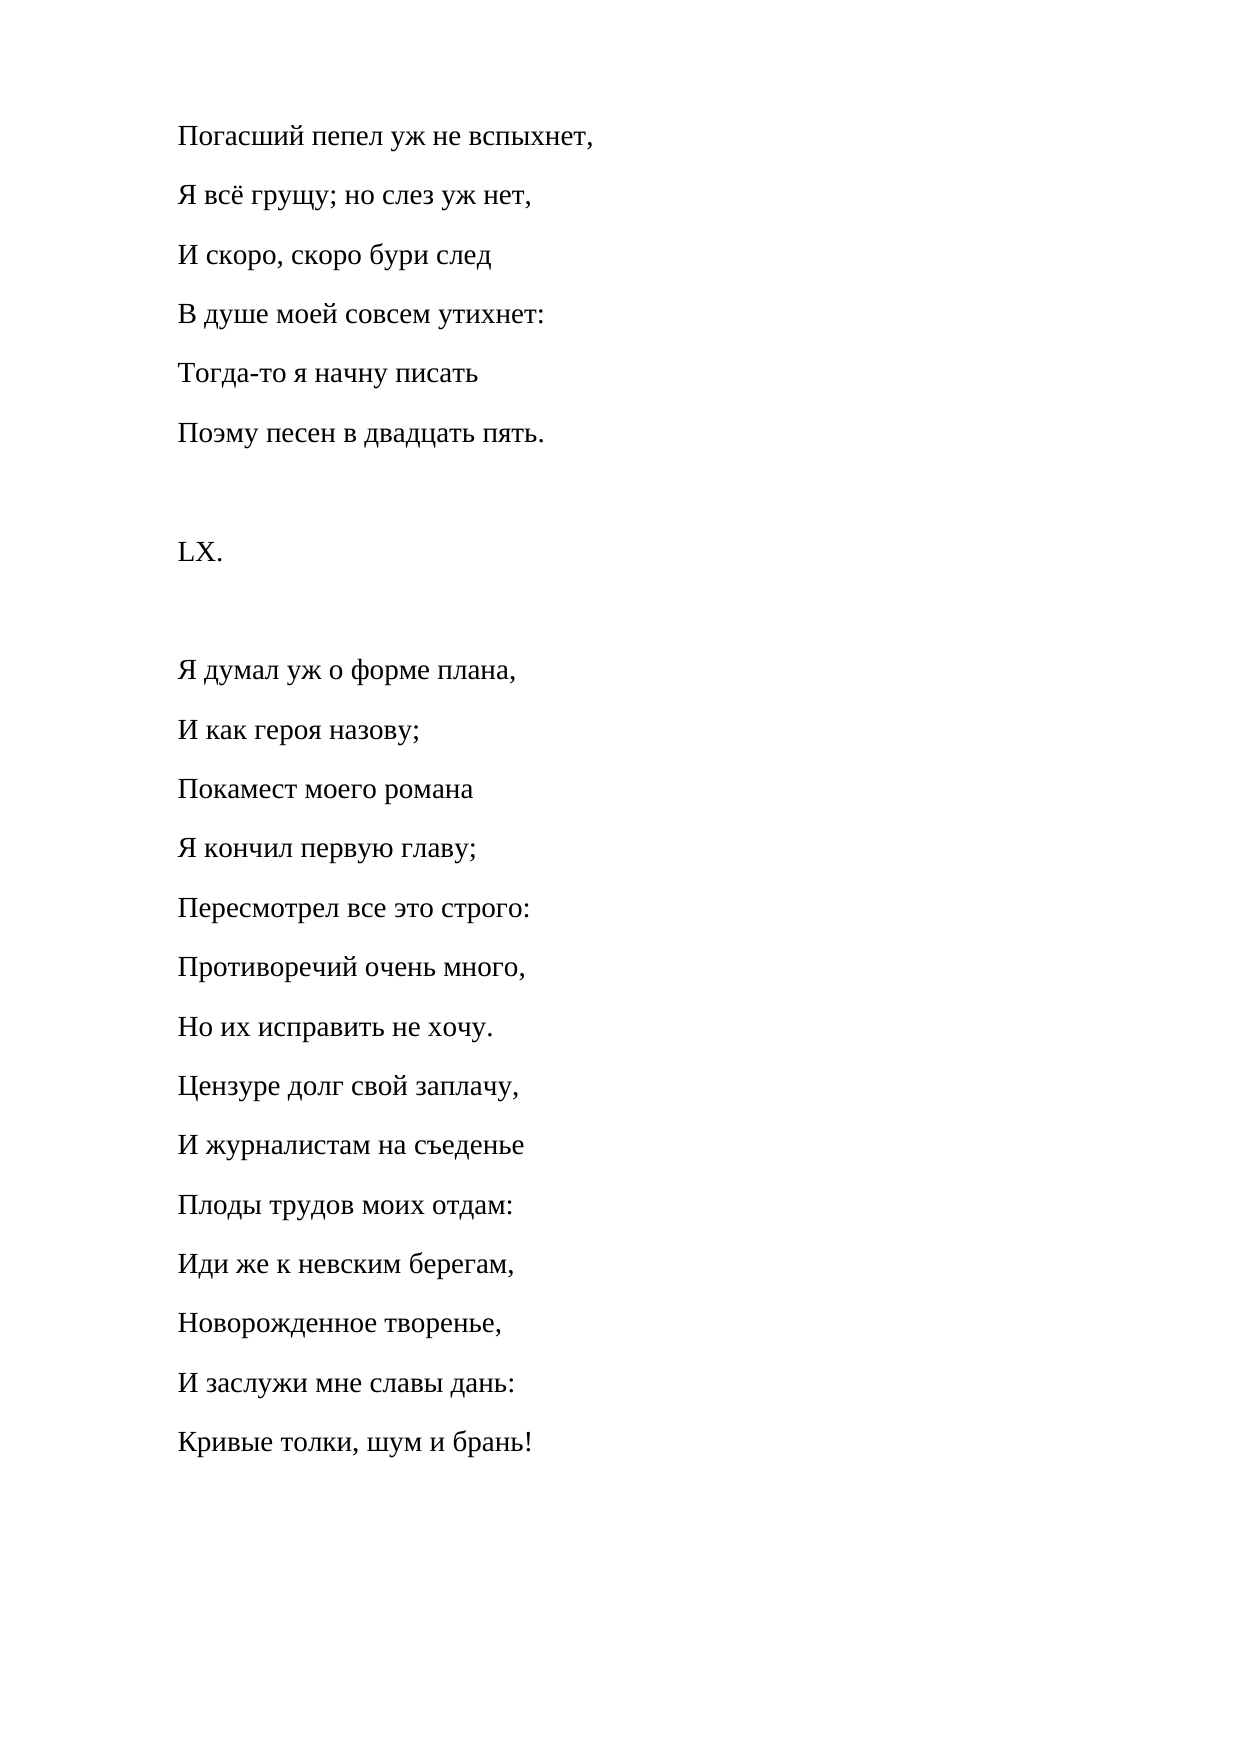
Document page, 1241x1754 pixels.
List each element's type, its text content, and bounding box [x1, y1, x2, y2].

text LX. [177, 534, 1152, 567]
text И как героя назову; [177, 712, 1152, 745]
text Но их исправить не хочу. [177, 1009, 1152, 1042]
text Пересмотрел все это строго: [177, 890, 1152, 923]
text Я всё грущу; но слез уж нет, [177, 177, 1152, 211]
text Тогда-то я начну писать [177, 356, 1152, 389]
text Противоречий очень много, [177, 949, 1152, 983]
text Покамест моего романа [177, 771, 1152, 805]
text Я кончил первую главу; [177, 831, 1152, 864]
text И журналистам на съеденье [177, 1127, 1152, 1161]
text Иди же к невским берегам, [177, 1246, 1152, 1280]
text Новорожденное творенье, [177, 1306, 1152, 1339]
text Плоды трудов моих отдам: [177, 1187, 1152, 1220]
text Поэму песен в двадцать пять. [177, 415, 1152, 448]
text Цензуре долг свой заплачу, [177, 1068, 1152, 1102]
text Погасший пепел уж не вспыхнет, [177, 118, 1152, 152]
text И скоро, скоро бури след [177, 237, 1152, 270]
text В душе моей совсем утихнет: [177, 296, 1152, 330]
text Кривые толки, шум и брань! [177, 1424, 1152, 1458]
text И заслужи мне славы дань: [177, 1365, 1152, 1398]
text Я думал уж о форме плана, [177, 652, 1152, 686]
